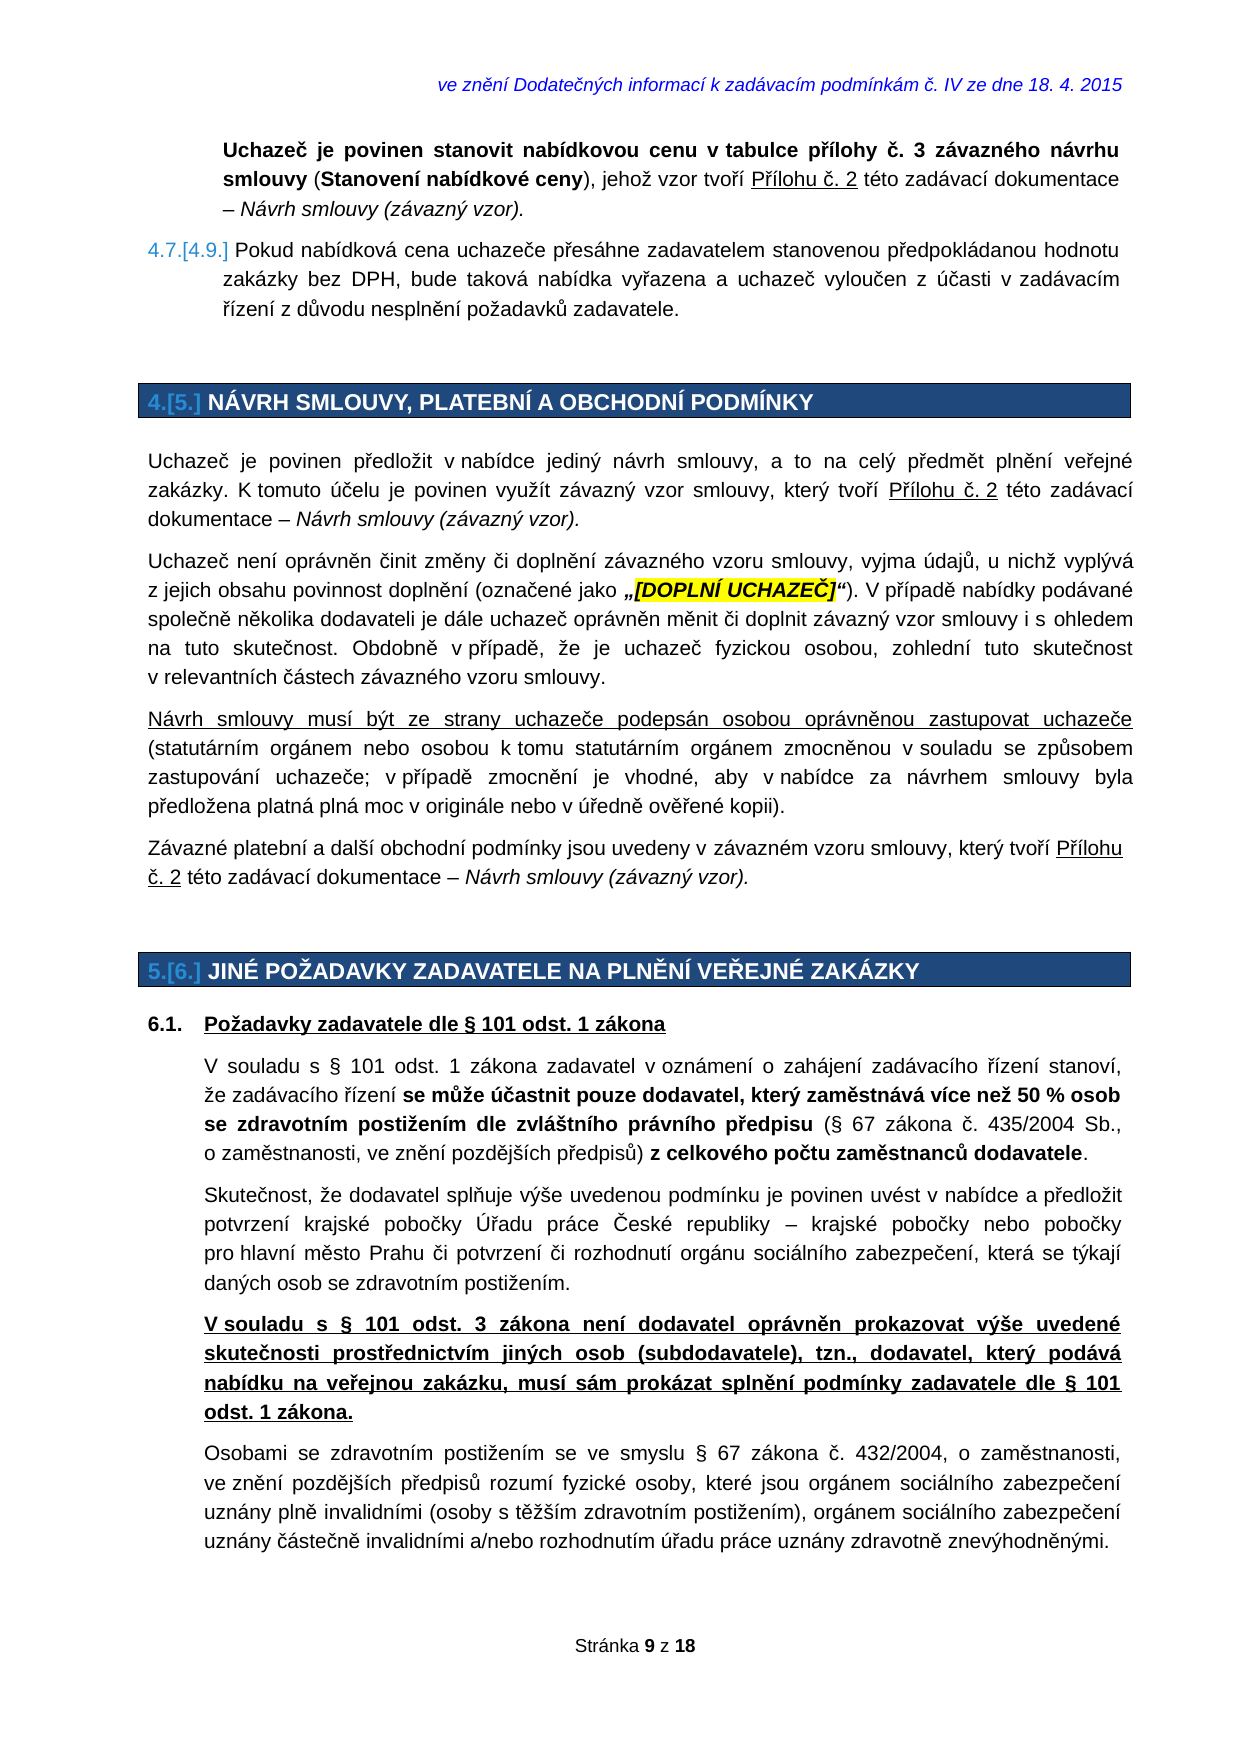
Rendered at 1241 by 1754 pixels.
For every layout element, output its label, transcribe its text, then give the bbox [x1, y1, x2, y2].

text Osobami se zdravotním postižením se ve smyslu § 67 zákona č. 432/2004, o zaměstnanosti, ve znění pozdějších předpisů rozumí fyzické osoby, které jsou orgánem sociálního zabezpečení uznány plně invalidními (osoby s těžším zdravotním postižením), orgánem sociálního zabezpečení uznány částečně invalidními a/nebo rozhodnutím úřadu práce uznány zdravotně znevýhodněnými. [204, 1436, 1122, 1553]
text Návrh smlouvy musí být ze strany uchazeče podepsán osobou oprávněnou zastupovat uchazeče (statutárním orgánem nebo osobou k tomu statutárním orgánem zmocněnou v souladu se způsobem zastupování uchazeče; v případě zmocnění je vhodné, aby v nabídce za návrhem smlouvy byla předložena platná plná moc v originále nebo v úředně ověřené kopii). [148, 702, 1133, 728]
text Závazné platební a další obchodní podmínky jsou uvedeny v závazném vzoru smlouvy, který tvoří Přílohu č. 2 této zadávací dokumentace – Návrh smlouvy (závazný vzor). [148, 831, 1122, 889]
text Uchazeč je povinen stanovit nabídkovou cenu v tabulce přílohy č. 3 závazného návrhu smlouvy (Stanovení nabídkové ceny), jehož vzor tvoří Přílohu č. 2 této zadávací dokumentace – Návrh smlouvy (závazný vzor). [223, 133, 1120, 220]
subtitle NÁVRH SMLOUVY, platební a Obchodní podmínky [139, 384, 1130, 417]
list Požadavky zadavatele dle § 101 odst. 1 zákona [148, 1012, 1122, 1036]
text V souladu s § 101 odst. 3 zákona není dodavatel oprávněn prokazovat výše uvedené skutečnosti prostřednictvím jiných osob (subdodavatele), tzn., dodavatel, který podává nabídku na veřejnou zakázku, musí sám prokázat splnění podmínky zadavatele dle § 101 odst. 1 zákona. [204, 1307, 1122, 1362]
text Skutečnost, že dodavatel splňuje výše uvedenou podmínku je povinen uvést v nabídce a předložit potvrzení krajské pobočky Úřadu práce České republiky – krajské pobočky nebo pobočky pro hlavní město Prahu či potvrzení či rozhodnutí orgánu sociálního zabezpečení, která se týkají daných osob se zdravotním postižením. [204, 1178, 1122, 1294]
text Uchazeč není oprávněn činit změny či doplnění závazného vzoru smlouvy, vyjma údajů, u nichž vyplývá z jejich obsahu povinnost doplnění (označené jako „[DOPLNÍ UCHAZEČ]“). V případě nabídky podávané společně několika dodavateli je dále uchazeč oprávněn měnit či doplnit závazný vzor smlouvy i s ohledem na tuto skutečnost. Obdobně v případě, že je uchazeč fyzickou osobou, zohlední tuto skutečnost v relevantních částech závazného vzoru smlouvy. [148, 543, 1133, 689]
text Uchazeč je povinen předložit v nabídce jediný návrh smlouvy, a to na celý předmět plnění veřejné zakázky. K tomuto účelu je povinen využít závazný vzor smlouvy, který tvoří Přílohu č. 2 této zadávací dokumentace – Návrh smlouvy (závazný vzor). [148, 443, 1133, 531]
text V souladu s § 101 odst. 3 zákona není dodavatel oprávněn prokazovat výše uvedené skutečnosti prostřednictvím jiných osob (subdodavatele), tzn., dodavatel, který podává nabídku na veřejnou zakázku, musí sám prokázat splnění podmínky zadavatele dle § 101 odst. 1 zákona. [204, 1392, 1122, 1423]
list Pokud nabídková cena uchazeče přesáhne zadavatelem stanovenou předpokládanou hodnotu zakázky bez DPH, bude taková nabídka vyřazena a uchazeč vyloučen z účasti v zadávacím řízení z důvodu nesplnění požadavků zadavatele. [148, 233, 1120, 320]
subtitle Jiné požadavky zadavatele na plnění veřejné zakázky [139, 953, 1130, 986]
text V souladu s § 101 odst. 3 zákona není dodavatel oprávněn prokazovat výše uvedené skutečnosti prostřednictvím jiných osob (subdodavatele), tzn., dodavatel, který podává nabídku na veřejnou zakázku, musí sám prokázat splnění podmínky zadavatele dle § 101 odst. 1 zákona. [204, 1363, 1122, 1391]
text Návrh smlouvy musí být ze strany uchazeče podepsán osobou oprávněnou zastupovat uchazeče (statutárním orgánem nebo osobou k tomu statutárním orgánem zmocněnou v souladu se způsobem zastupování uchazeče; v případě zmocnění je vhodné, aby v nabídce za návrhem smlouvy byla předložena platná plná moc v originále nebo v úředně ověřené kopii). [148, 729, 1133, 818]
text V souladu s § 101 odst. 1 zákona zadavatel v oznámení o zahájení zadávacího řízení stanoví, že zadávacího řízení se může účastnit pouze dodavatel, který zaměstnává více než 50 % osob se zdravotním postižením dle zvláštního právního předpisu (§ 67 zákona č. 435/2004 Sb., o zaměstnanosti, ve znění pozdějších předpisů) z celkového počtu zaměstnanců dodavatele. [204, 1048, 1122, 1165]
